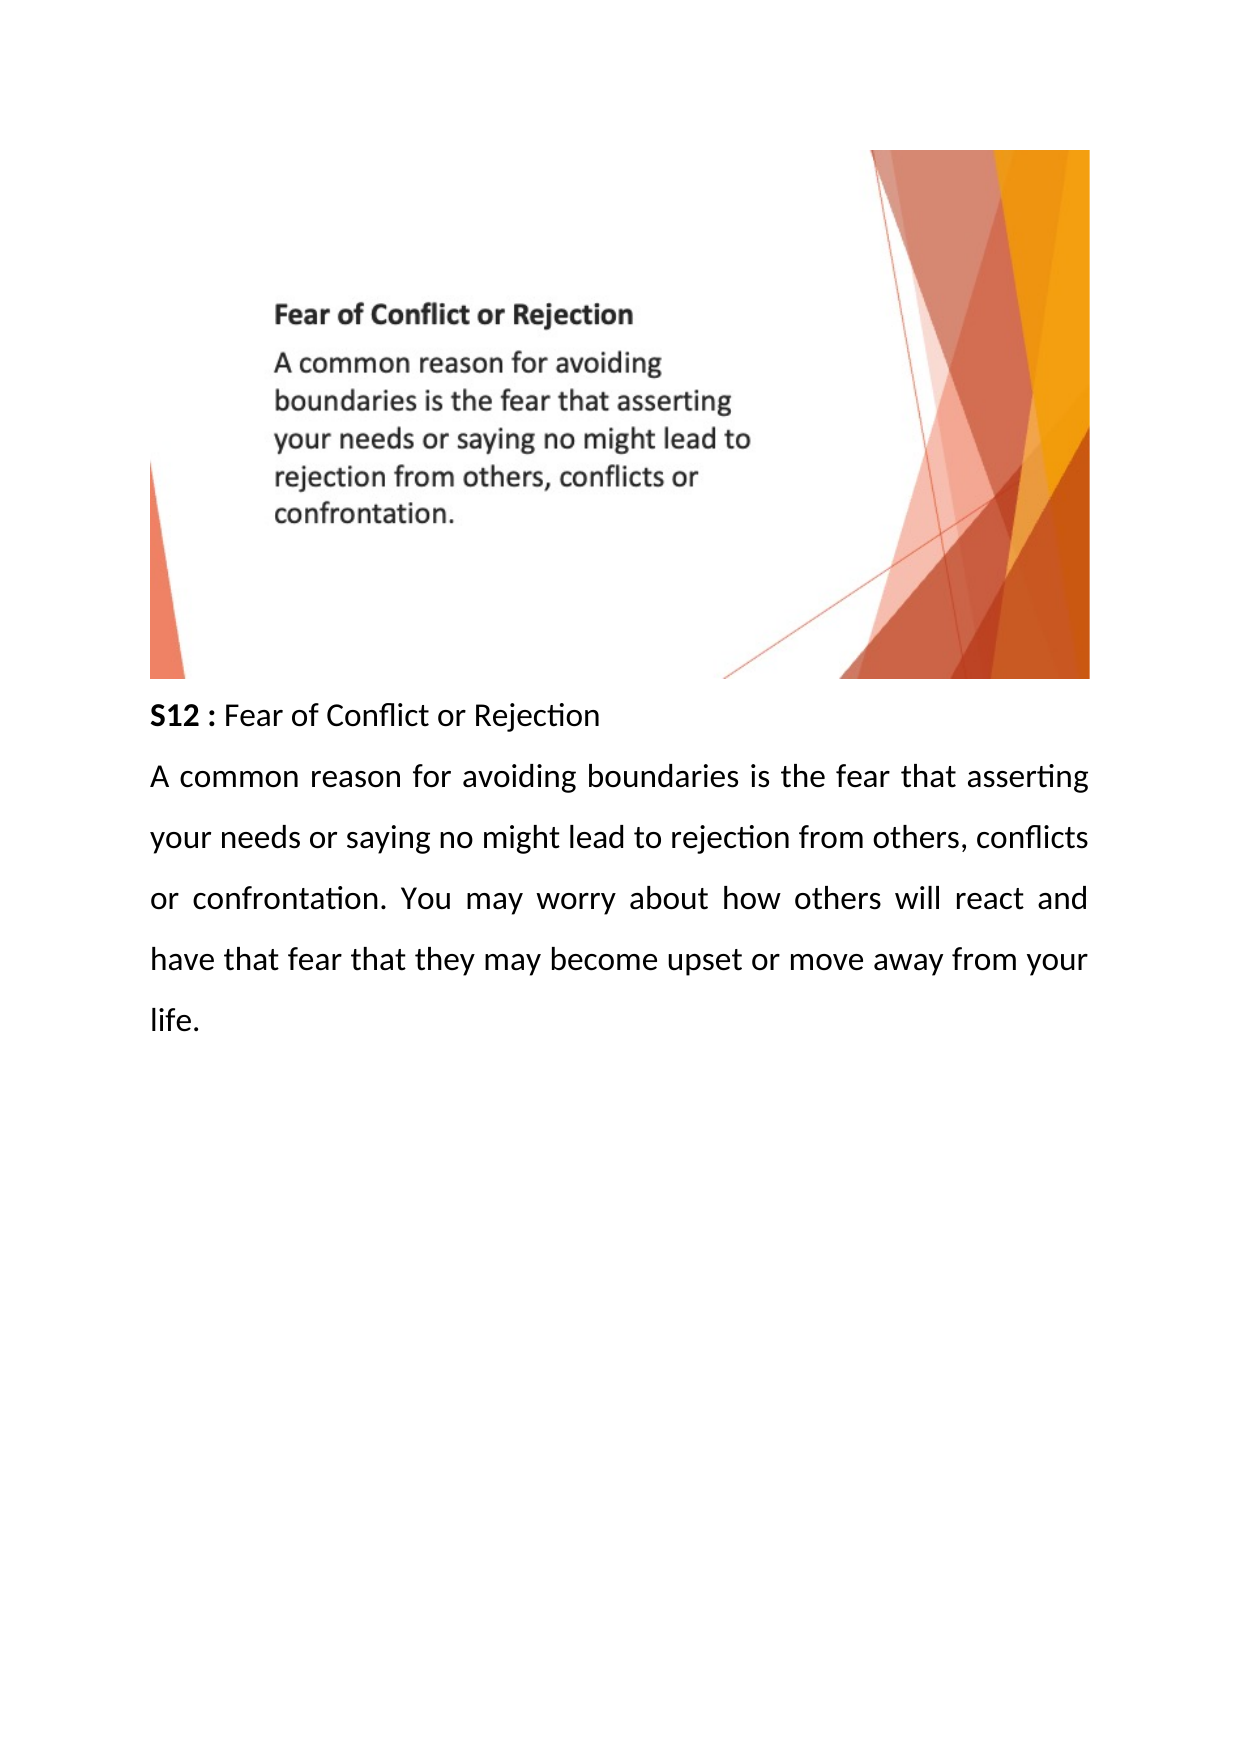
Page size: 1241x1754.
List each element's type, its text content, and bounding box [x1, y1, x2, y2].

text A common reason for avoiding boundaries is the fear that asserting your needs or saying no might lead to rejection from others, conflicts or confrontation. You may worry about how others will react and have that fear that they may become upset or move away from your life. [150, 755, 1090, 1040]
picture [150, 150, 1090, 679]
text S12 : Fear of Conflict or Rejection [150, 694, 1090, 734]
